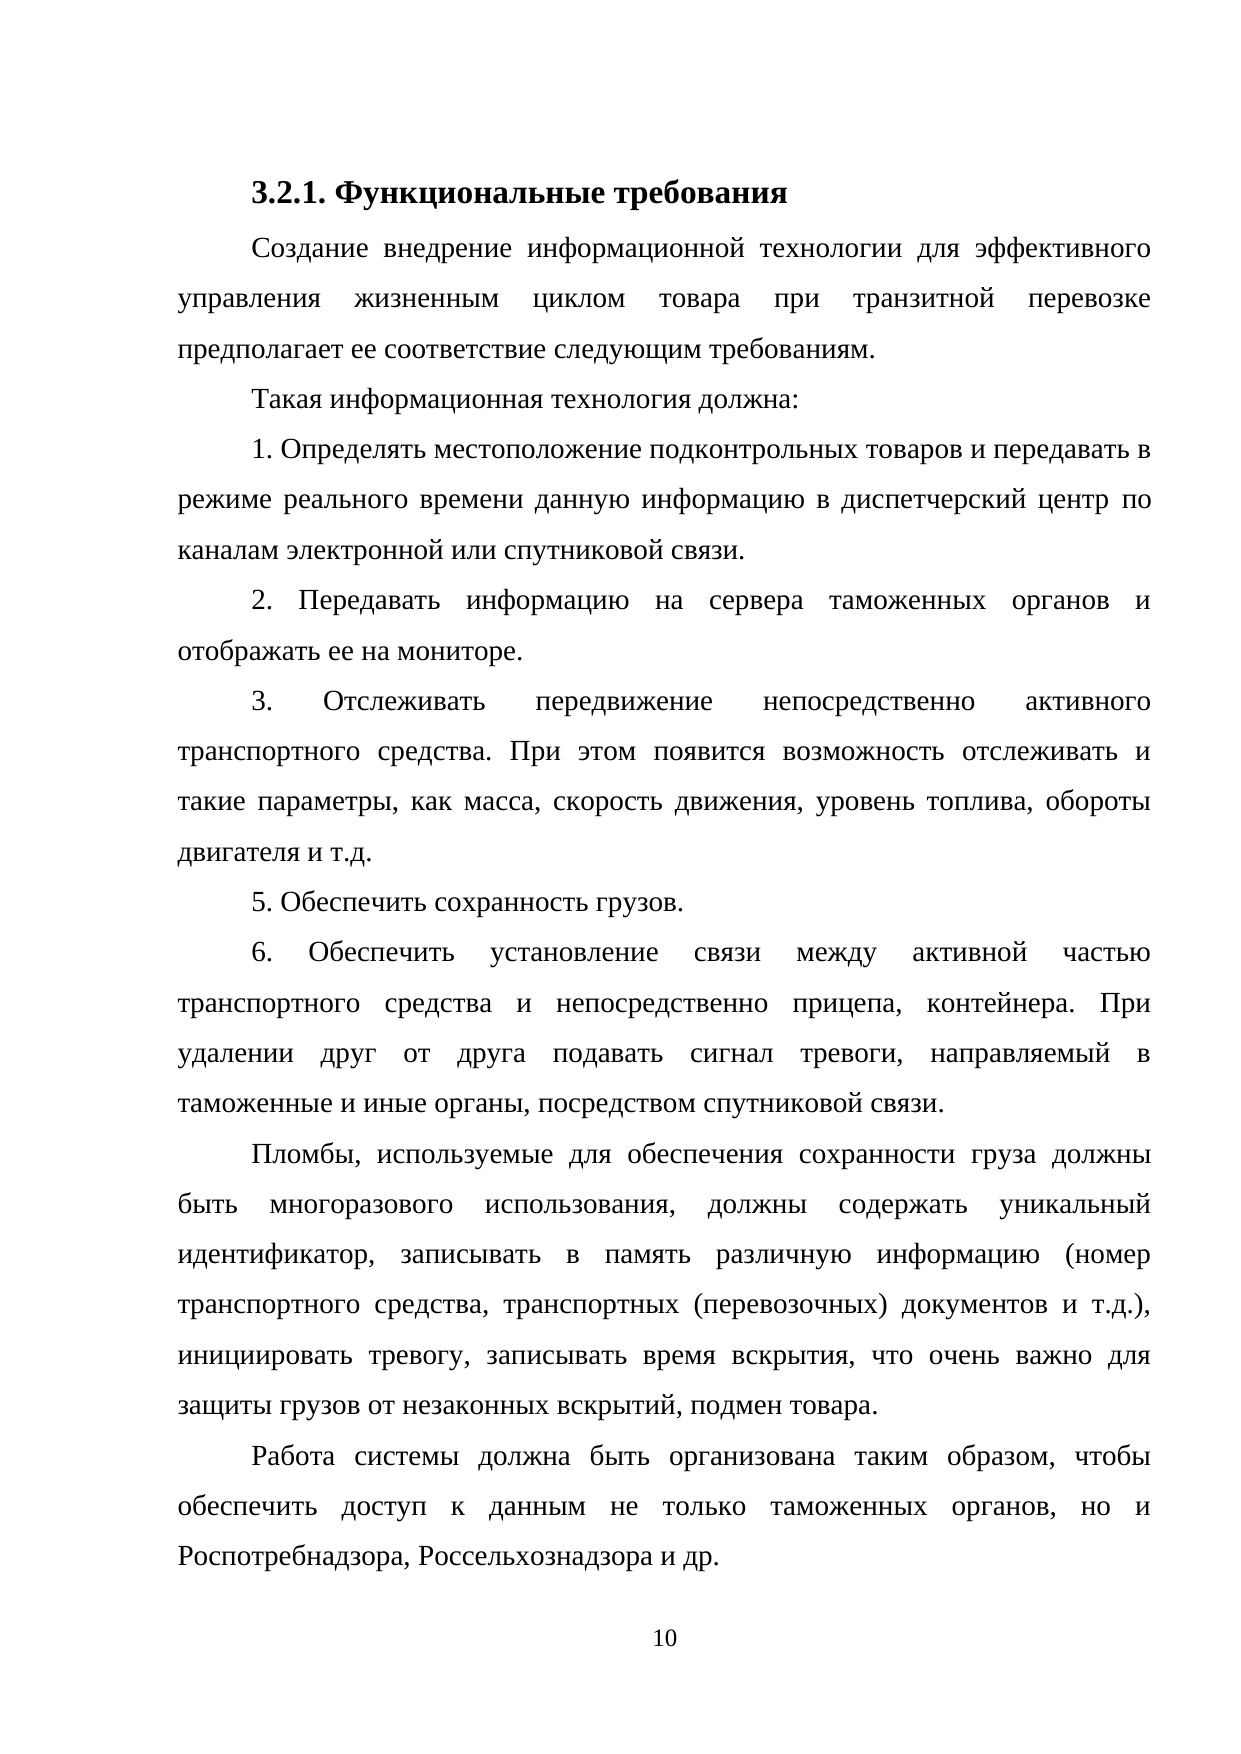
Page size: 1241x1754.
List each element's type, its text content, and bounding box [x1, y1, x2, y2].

text 6. Обеспечить установление связи между активной частью транспортного средства и непосредственно прицепа, контейнера. При удалении друг от друга подавать сигнал тревоги, направляемый в таможенные и иные органы, посредством спутниковой связи. [177, 934, 1152, 1119]
text Работа системы должна быть организована таким образом, чтобы обеспечить доступ к данным не только таможенных органов, но и Роспотребнадзора, Россельхознадзора и др. [177, 1438, 1152, 1572]
text Такая информационная технология должна: [177, 381, 1152, 414]
text 1. Определять местоположение подконтрольных товаров и передавать в режиме реального времени данную информацию в диспетчерский центр по каналам электронной или спутниковой связи. [177, 431, 1152, 566]
text 3. Отслеживать передвижение непосредственно активного транспортного средства. При этом появится возможность отслеживать и такие параметры, как масса, скорость движения, уровень топлива, обороты двигателя и т.д. [177, 683, 1152, 867]
text 2. Передавать информацию на сервера таможенных органов и отображать ее на мониторе. [177, 582, 1152, 666]
text 5. Обеспечить сохранность грузов. [177, 884, 1152, 918]
subtitle 3.2.1. Функциональные требования [177, 173, 1152, 211]
text Пломбы, используемые для обеспечения сохранности груза должны быть многоразового использования, должны содержать уникальный идентификатор, записывать в память различную информацию (номер транспортного средства, транспортных (перевозочных) документов и т.д.), инициировать тревогу, записывать время вскрытия, что очень важно для защиты грузов от незаконных вскрытий, подмен товара. [177, 1136, 1152, 1421]
text Создание внедрение информационной технологии для эффективного управления жизненным циклом товара при транзитной перевозке предполагает ее соответствие следующим требованиям. [177, 230, 1152, 364]
